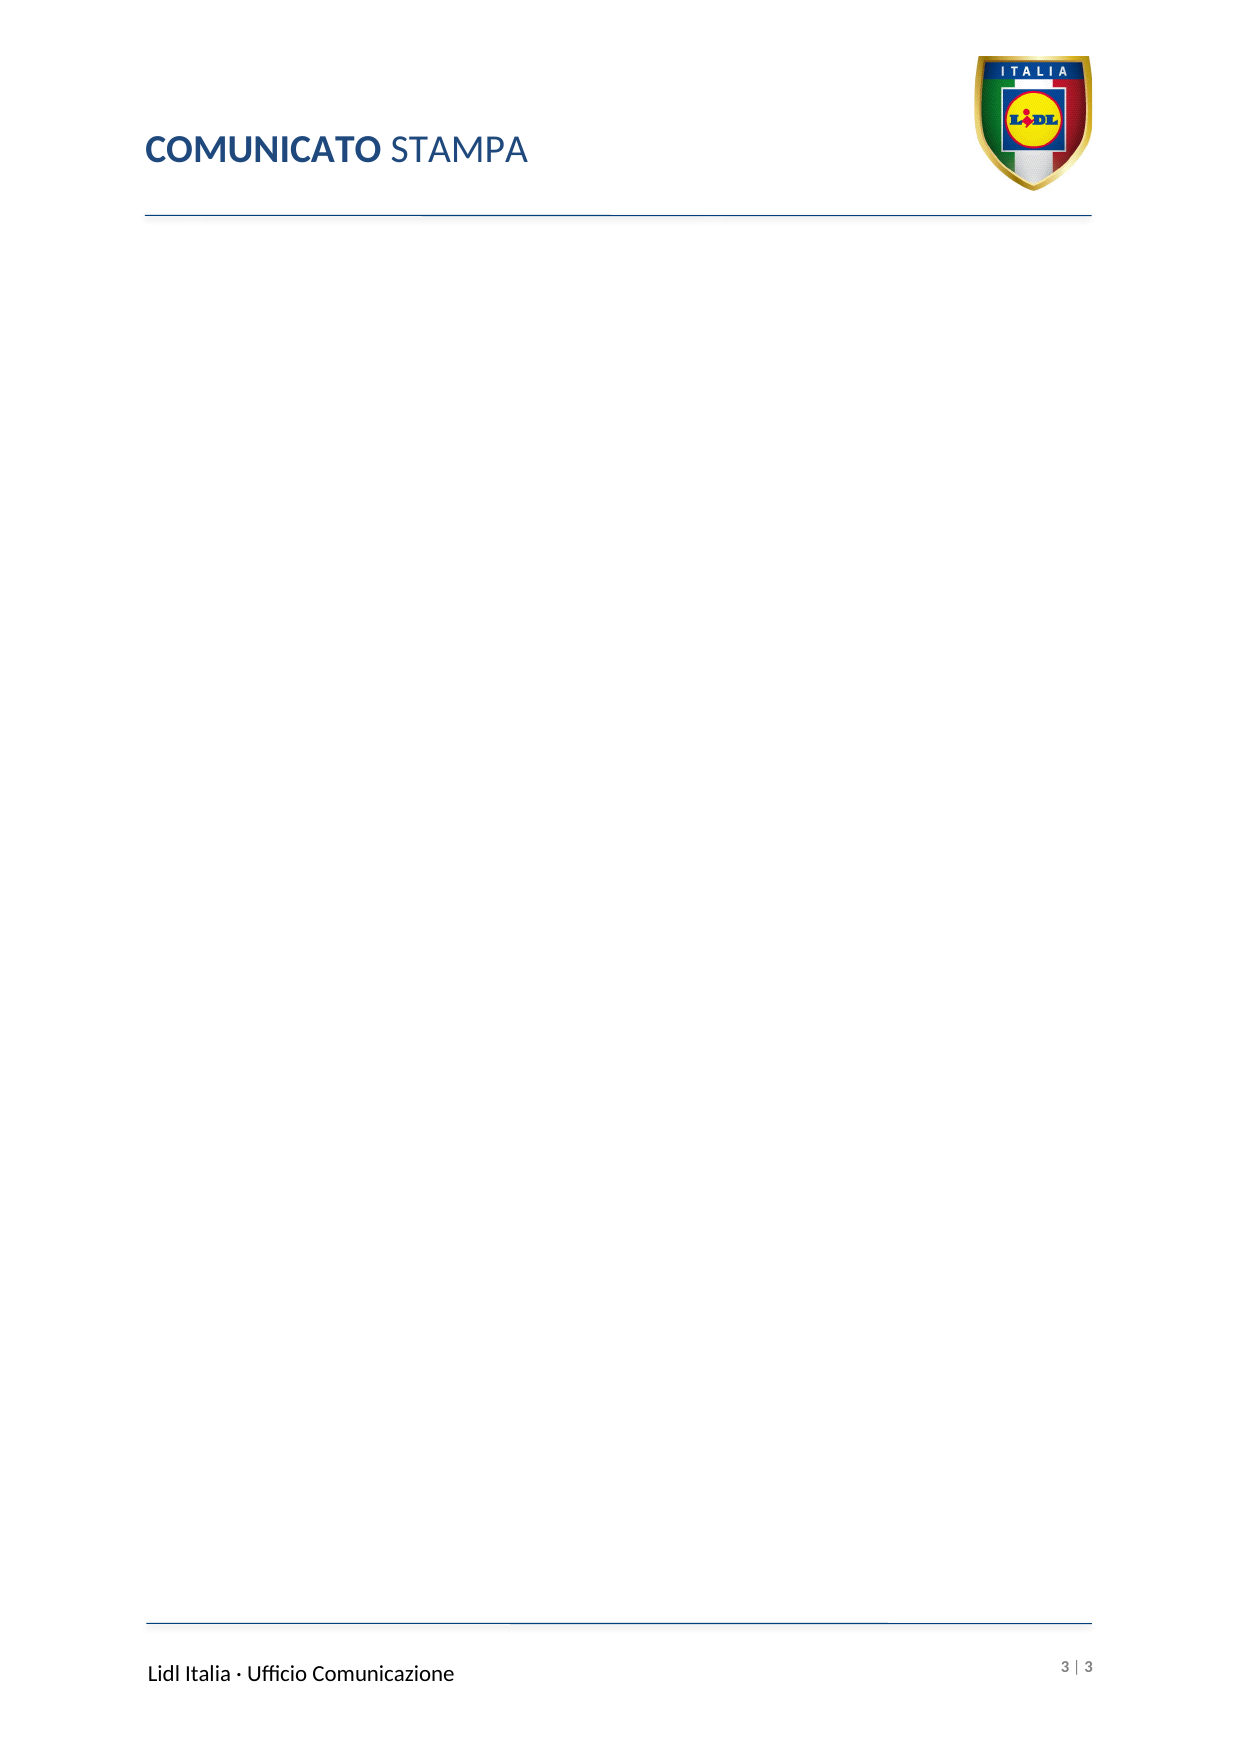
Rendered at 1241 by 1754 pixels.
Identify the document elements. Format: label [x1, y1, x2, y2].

picture [974, 56, 1093, 191]
